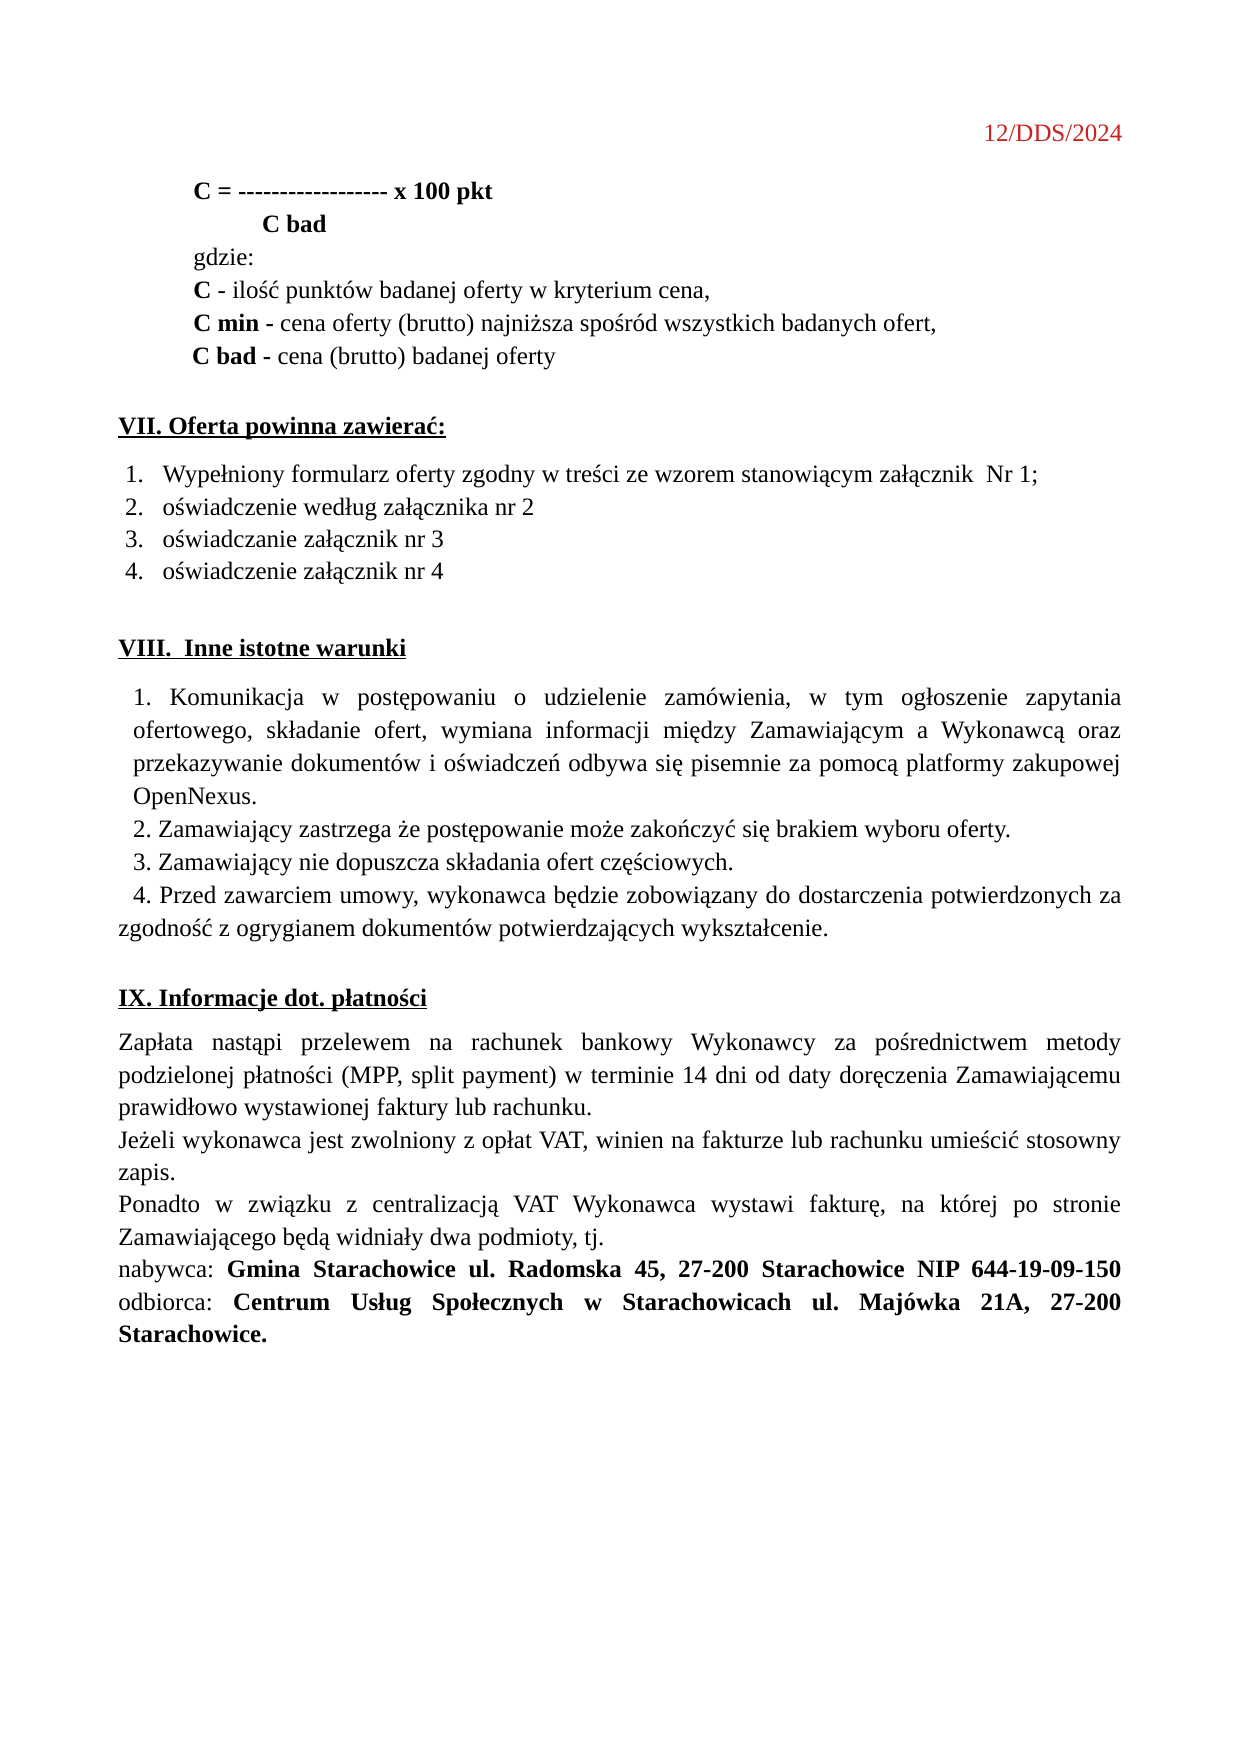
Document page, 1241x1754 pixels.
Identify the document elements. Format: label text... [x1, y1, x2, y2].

list oświadczenie według załącznika nr 2 [125, 488, 1122, 520]
list Ponadto w związku z centralizacją VAT Wykonawca wystawi fakturę, na której po stronie Zamawiającego będą widniały dwa podmioty, tj. [118, 1186, 1122, 1251]
list Wypełniony formularz oferty zgodny w treści ze wzorem stanowiącym załącznik Nr 1; [125, 456, 1122, 488]
text 4. Przed zawarciem umowy, wykonawca będzie zobowiązany do dostarczenia potwierdzonych za zgodność z ogrygianem dokumentów potwierdzających wykształcenie. [118, 880, 1122, 942]
text C bad [193, 209, 1122, 238]
list Zapłata nastąpi przelewem na rachunek bankowy Wykonawcy za pośrednictwem metody podzielonej płatności (MPP, split payment) w terminie 14 dni od daty doręczenia Zamawiającemu prawidłowo wystawionej faktury lub rachunku. [118, 1024, 1122, 1121]
text C = ------------------ x 100 pkt [193, 176, 1122, 205]
list VIII. Inne istotne warunki [118, 633, 1122, 662]
list Jeżeli wykonawca jest zwolniony z opłat VAT, winien na fakturze lub rachunku umieścić stosowny zapis. [118, 1121, 1122, 1186]
list nabywca: Gmina Starachowice ul. Radomska 45, 27-200 Starachowice NIP 644-19-09-150 odbiorca: Centrum Usług Społecznych w Starachowicach ul. Majówka 21A, 27-200 Starachowice. [118, 1251, 1122, 1348]
list oświadczenie załącznik nr 4 [125, 553, 1122, 585]
text C min - cena oferty (brutto) najniższa spośród wszystkich badanych ofert, [193, 308, 1122, 337]
text 1. Komunikacja w postępowaniu o udzielenie zamówienia, w tym ogłoszenie zapytania ofertowego, składanie ofert, wymiana informacji między Zamawiającym a Wykonawcą oraz przekazywanie dokumentów i oświadczeń odbywa się pisemnie za pomocą platformy zakupowej OpenNexus. 2. Zamawiający zastrzega że postępowanie może zakończyć się brakiem wyboru oferty. [133, 682, 1122, 843]
list VII. Oferta powinna zawierać: [118, 407, 1122, 440]
text C bad - cena (brutto) badanej oferty [118, 341, 1122, 370]
text 3. Zamawiający nie dopuszcza składania ofert częściowych. [118, 847, 1122, 876]
list IX. Informacje dot. płatności [118, 979, 1122, 1011]
text C - ilość punktów badanej oferty w kryterium cena, [193, 275, 1122, 304]
text gdzie: [193, 242, 1122, 271]
list oświadczanie załącznik nr 3 [125, 520, 1122, 553]
